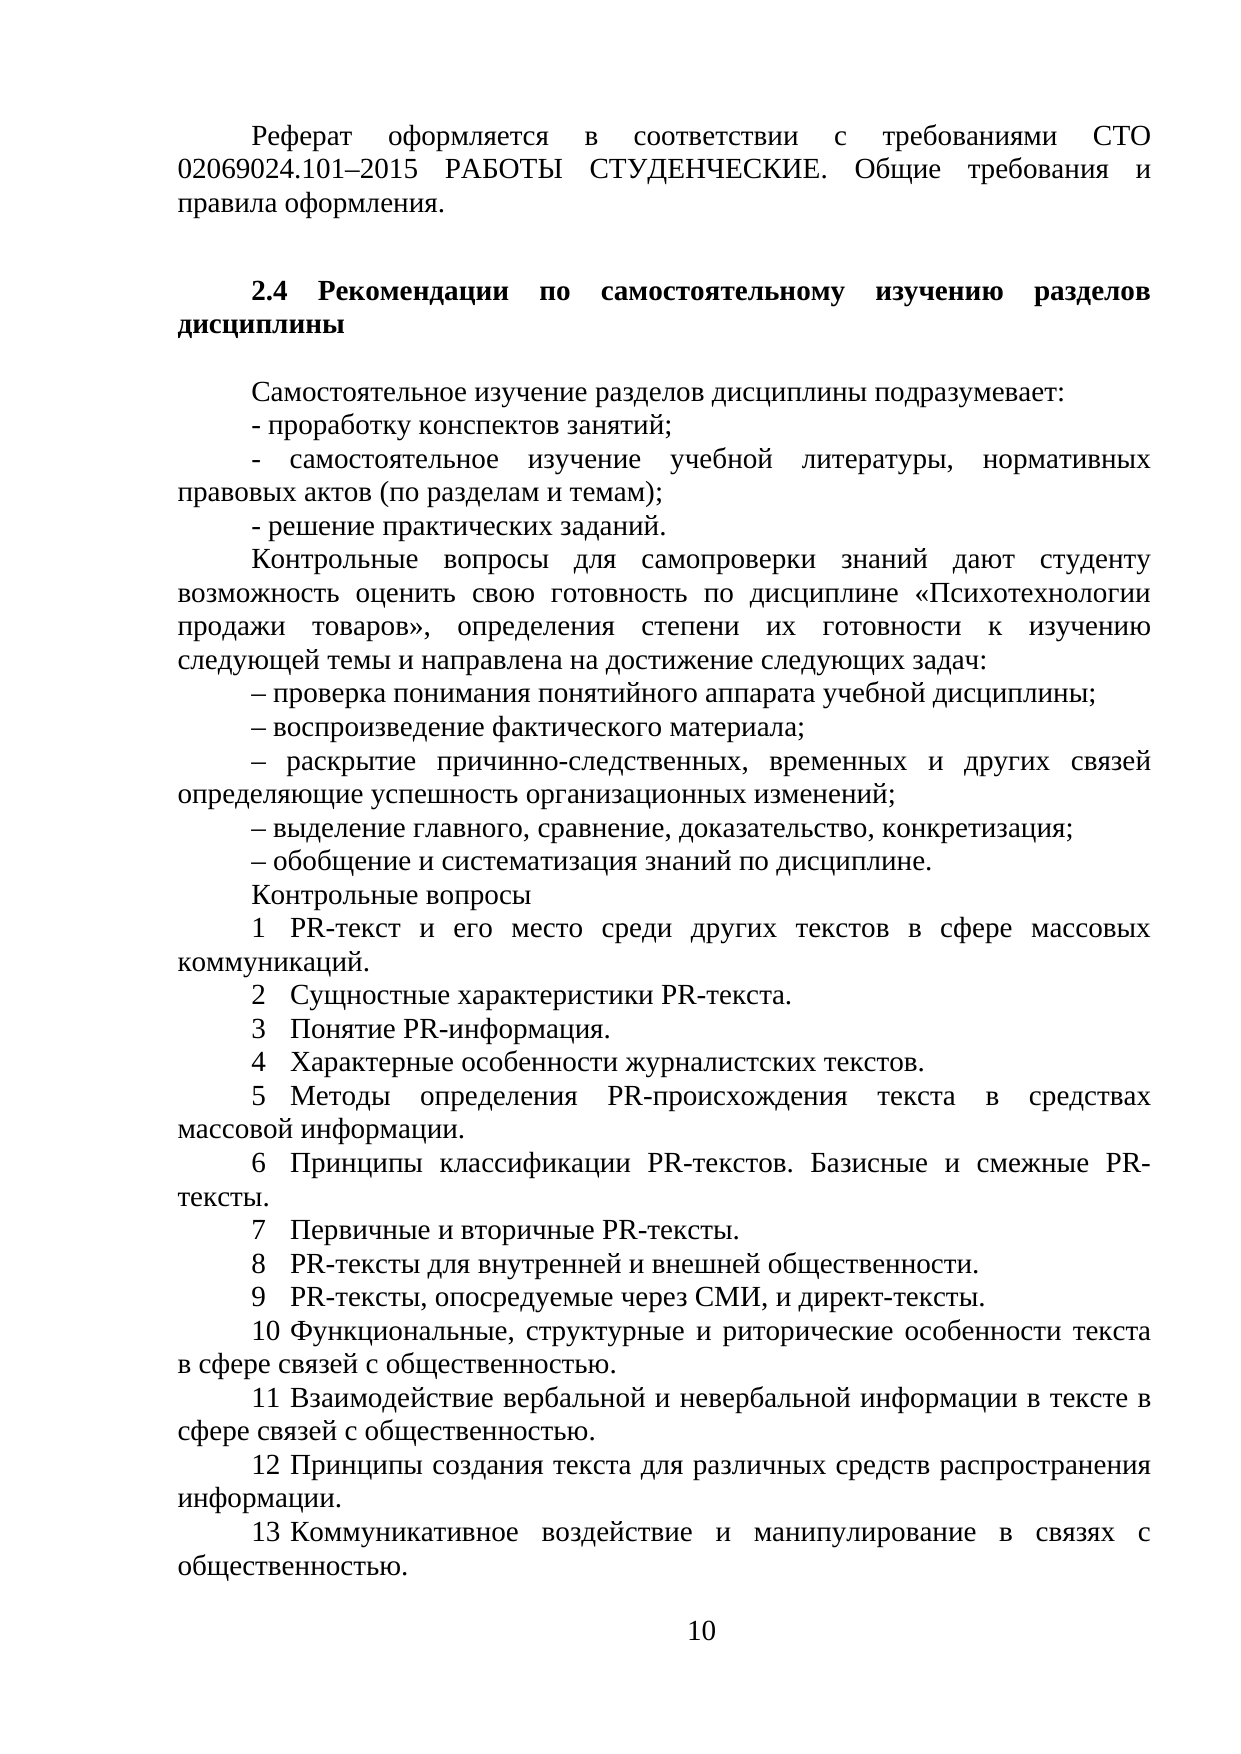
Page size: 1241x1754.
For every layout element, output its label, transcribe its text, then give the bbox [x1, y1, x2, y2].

list Коммуникативное воздействие и манипулирование в связях с общественностью. [177, 1514, 1152, 1581]
list Методы определения PR-происхождения текста в средствах массовой информации. [177, 1078, 1152, 1145]
text Реферат оформляется в соответствии с требованиями СТО 02069024.101–2015 РАБОТЫ СТУДЕНЧЕСКИЕ. Общие требования и правила оформления. [177, 118, 1152, 219]
list Первичные и вторичные PR-тексты. [177, 1212, 1152, 1246]
list PR-тексты, опосредуемые через СМИ, и директ-тексты. [177, 1279, 1152, 1313]
text – воспроизведение фактического материала; [177, 709, 1152, 743]
list Понятие PR-информация. [177, 1011, 1152, 1044]
list PR-тексты для внутренней и внешней общественности. [177, 1246, 1152, 1279]
text - решение практических заданий. [177, 508, 1152, 541]
text Контрольные вопросы для самопроверки знаний дают студенту возможность оценить свою готовность по дисциплине «Психотехнологии продажи товаров», определения степени их готовности к изучению следующей темы и направлена на достижение следующих задач: [177, 541, 1152, 676]
text Контрольные вопросы [177, 877, 1152, 910]
list Характерные особенности журналистских текстов. [177, 1044, 1152, 1078]
text Самостоятельное изучение разделов дисциплины подразумевает: [177, 374, 1152, 407]
list Сущностные характеристики PR-текста. [177, 977, 1152, 1011]
subtitle 2.4 Рекомендации по самостоятельному изучению разделов дисциплины [177, 273, 1152, 340]
list Принципы создания текста для различных средств распространения информации. [177, 1447, 1152, 1514]
list Функциональные, структурные и риторические особенности текста в сфере связей с общественностью. [177, 1313, 1152, 1380]
list Принципы классификации PR-текстов. Базисные и смежные PR-тексты. [177, 1145, 1152, 1212]
list Взаимодействие вербальной и невербальной информации в тексте в сфере связей с общественностью. [177, 1380, 1152, 1447]
text – выделение главного, сравнение, доказательство, конкретизация; [177, 810, 1152, 843]
text - самостоятельное изучение учебной литературы, нормативных правовых актов (по разделам и темам); [177, 441, 1152, 508]
text – обобщение и систематизация знаний по дисциплине. [177, 843, 1152, 877]
text – проверка понимания понятийного аппарата учебной дисциплины; [177, 676, 1152, 709]
list PR-текст и его место среди других текстов в сфере массовых коммуникаций. [177, 910, 1152, 977]
text – раскрытие причинно-следственных, временных и других связей определяющие успешность организационных изменений; [177, 743, 1152, 810]
text - проработку конспектов занятий; [177, 407, 1152, 441]
